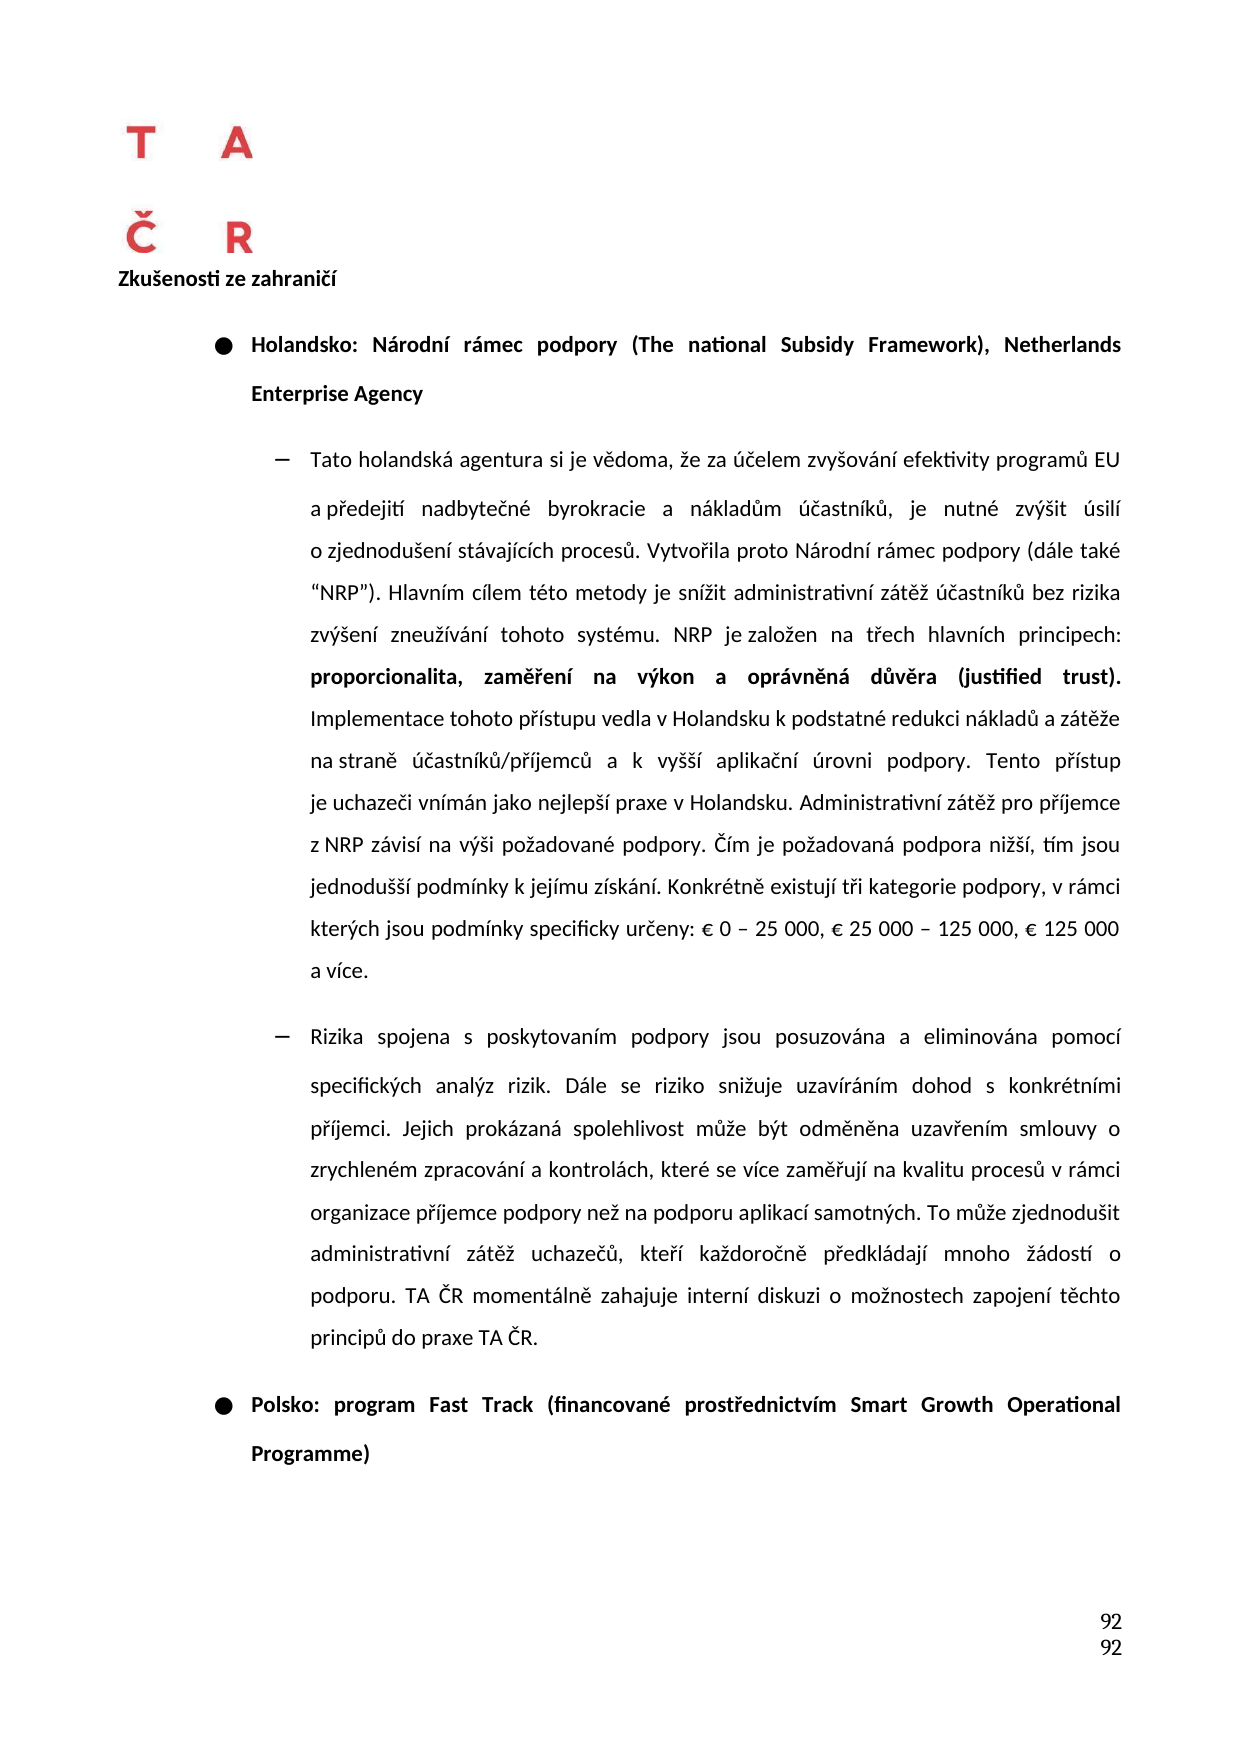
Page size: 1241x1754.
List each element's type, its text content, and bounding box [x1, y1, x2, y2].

list Tato holandská agentura si je vědoma, že za účelem zvyšování efektivity programů EU a předejití nadbytečné byrokracie a nákladům účastníků, je nutné zvýšit úsilí o zjednodušení stávajících procesů. Vytvořila proto Národní rámec podpory (dále také “NRP”). Hlavním cílem této metody je snížit administrativní zátěž účastníků bez rizika zvýšení zneužívání tohoto systému. NRP je založen na třech hlavních principech: proporcionalita, zaměření na výkon a oprávněná důvěra (justified trust). Implementace tohoto přístupu vedla v Holandsku k podstatné redukci nákladů a zátěže na straně účastníků/příjemců a k vyšší aplikační úrovni podpory. Tento přístup je uchazeči vnímán jako nejlepší praxe v Holandsku. Administrativní zátěž pro příjemce z NRP závisí na výši požadované podpory. Čím je požadovaná podpora nižší, tím jsou jednodušší podmínky k jejímu získání. Konkrétně existují tři kategorie podpory, v rámci kterých jsou podmínky specificky určeny: € 0 – 25 000, € 25 000 – 125 000, € 125 000 a více. [273, 433, 1122, 984]
text Zkušenosti ze zahraničí [118, 264, 1122, 292]
list Holandsko: Národní rámec podpory (The national Subsidy Framework), Netherlands Enterprise Agency [213, 318, 1122, 407]
picture [0, 0, 253, 253]
list Rizika spojena s poskytovaním podpory jsou posuzována a eliminována pomocí specifických analýz rizik. Dále se riziko snižuje uzavíráním dohod s konkrétními příjemci. Jejich prokázaná spolehlivost může být odměněna uzavřením smlouvy o zrychleném zpracování a kontrolách, které se více zaměřují na kvalitu procesů v rámci organizace příjemce podpory než na podporu aplikací samotných. To může zjednodušit administrativní zátěž uchazečů, kteří každoročně předkládají mnoho žádostí o podporu. TA ČR momentálně zahajuje interní diskuzi o možnostech zapojení těchto principů do praxe TA ČR. [273, 1011, 1122, 1352]
list Polsko: program Fast Track (financované prostřednictvím Smart Growth Operational Programme) [213, 1378, 1122, 1467]
